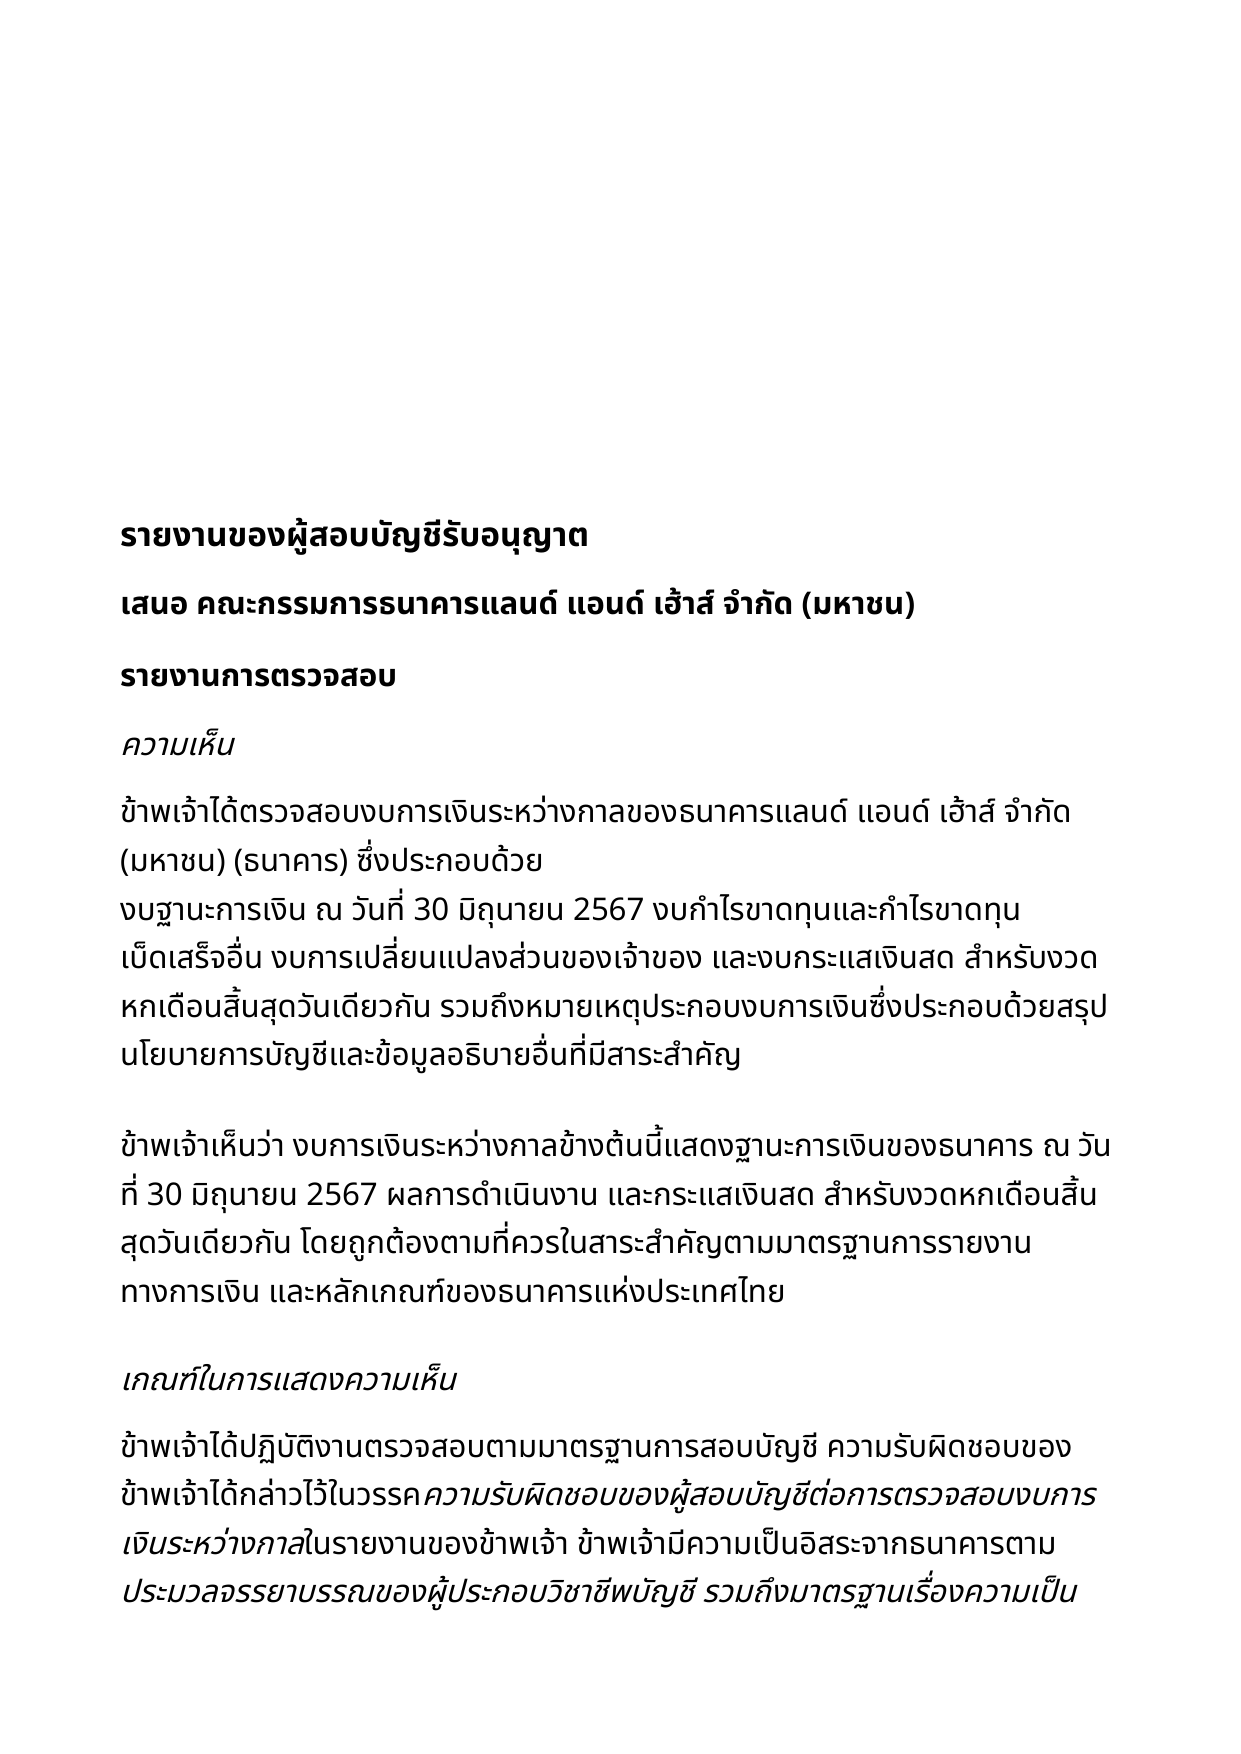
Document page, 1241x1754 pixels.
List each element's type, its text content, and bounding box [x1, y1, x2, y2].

text รายงานการตรวจสอบ [120, 653, 1125, 701]
text เสนอ คณะกรรมการธนาคารแลนด์ แอนด์ เฮ้าส์ จำกัด (มหาชน) [120, 581, 1125, 628]
text เกณฑ์ในการแสดงความเห็น [120, 1361, 1120, 1399]
text ความเห็น [120, 726, 1120, 764]
text ข้าพเจ้าเห็นว่า งบการเงินระหว่างกาลข้างต้นนี้แสดงฐานะการเงินของธนาคาร ณ วันที่ 30 มิถุนายน 2567 ผลการดำเนินงาน และกระแสเงินสด สำหรับงวดหกเดือนสิ้นสุดวันเดียวกัน โดยถูกต้องตามที่ควรในสาระสำคัญตามมาตรฐานการรายงานทางการเงิน และหลักเกณฑ์ของธนาคารแห่งประเทศไทย [120, 1123, 1120, 1318]
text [120, 1424, 1120, 1618]
text ข้าพเจ้าได้ตรวจสอบงบการเงินระหว่างกาลของธนาคารแลนด์ แอนด์ เฮ้าส์ จำกัด (มหาชน) (ธนาคาร) ซึ่งประกอบด้วย งบฐานะการเงิน ณ วันที่ 30 มิถุนายน 2567 งบกำไรขาดทุนและกำไรขาดทุนเบ็ดเสร็จอื่น งบการเปลี่ยนแปลงส่วนของเจ้าของ และงบกระแสเงินสด สำหรับงวดหกเดือนสิ้นสุดวันเดียวกัน รวมถึงหมายเหตุประกอบงบการเงินซึ่งประกอบด้วยสรุปนโยบายการบัญชีและข้อมูลอธิบายอื่นที่มีสาระสำคัญ [120, 789, 1120, 1081]
text รายงานของผู้สอบบัญชีรับอนุญาต [120, 517, 1120, 556]
